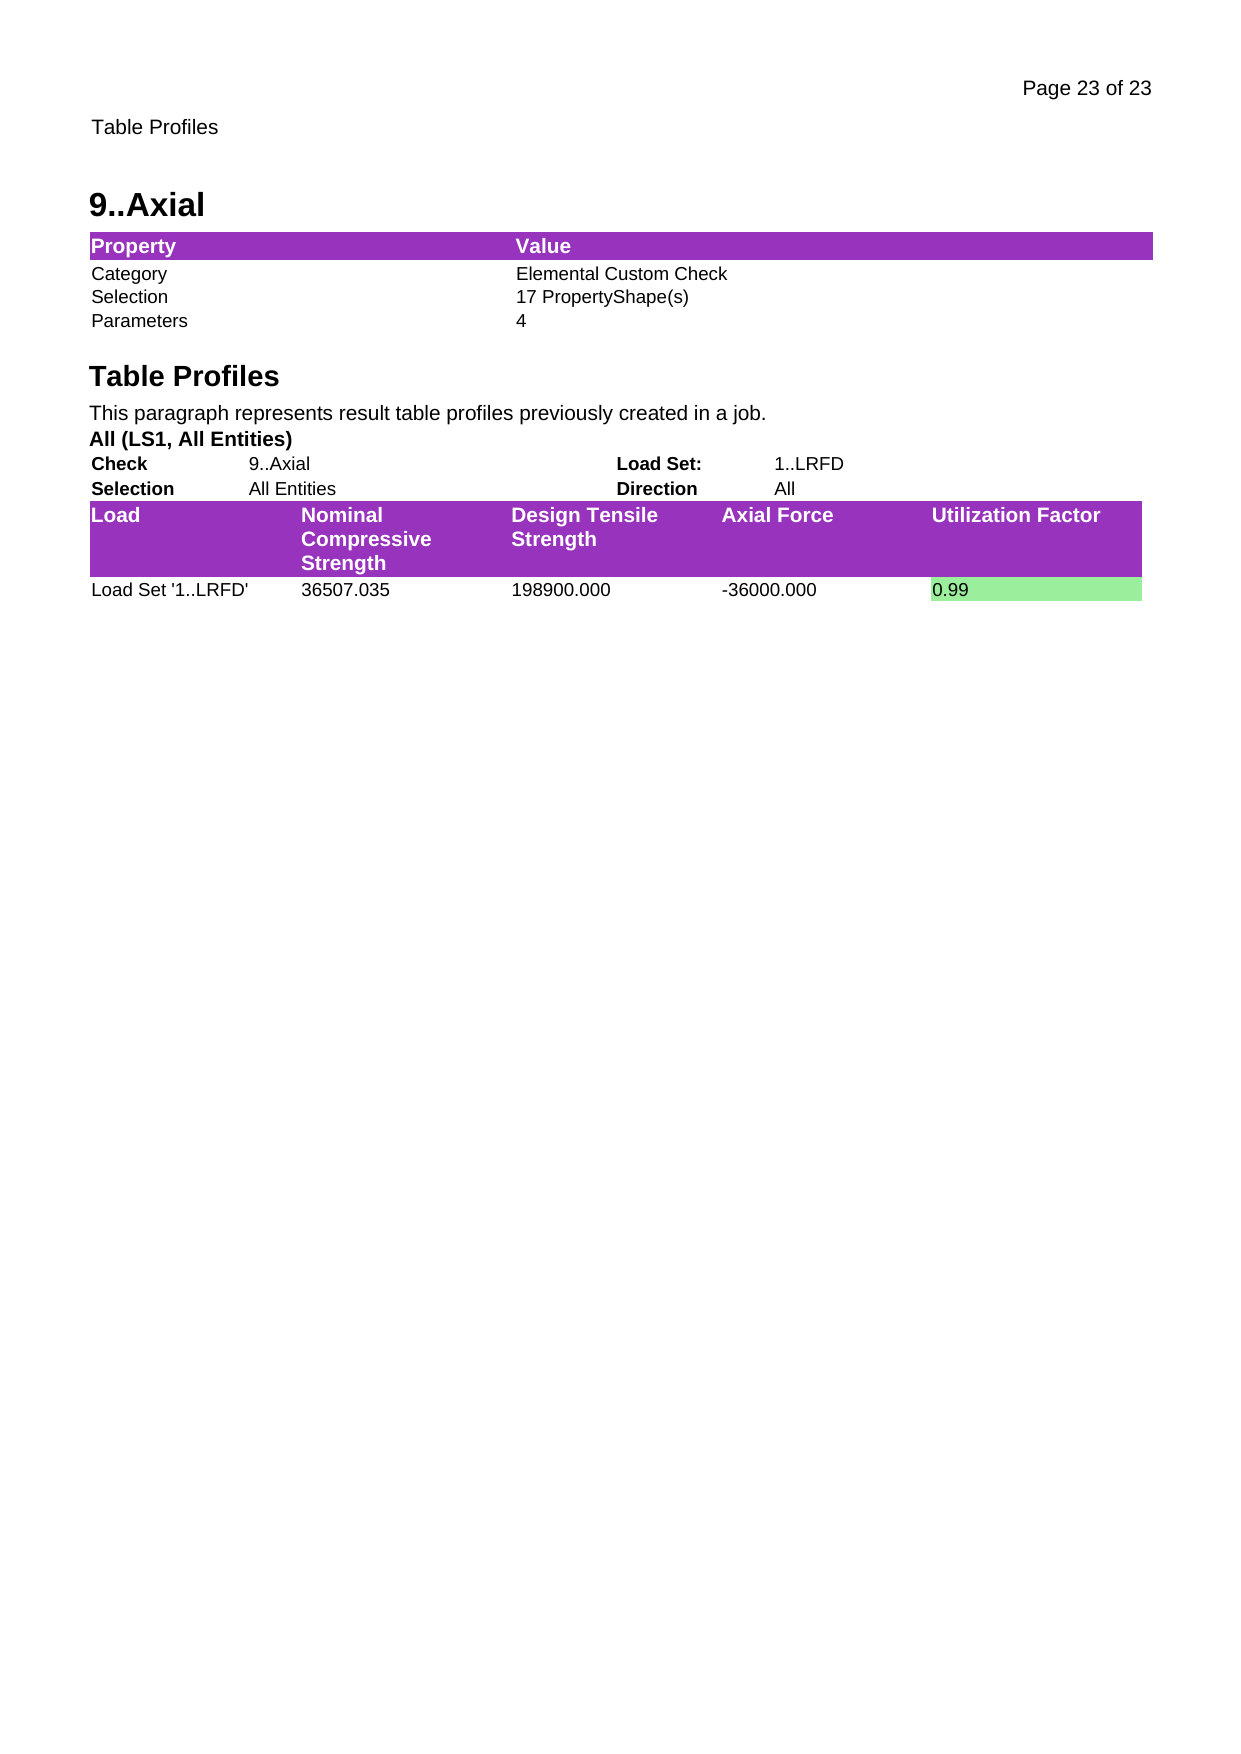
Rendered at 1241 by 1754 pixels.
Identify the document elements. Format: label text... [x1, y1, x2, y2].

table_cell 0.99 [931, 577, 1142, 601]
table_header Value [514, 232, 1153, 260]
table_cell 36507.035 [300, 577, 510, 601]
table_header Check [90, 451, 247, 476]
table_cell Category [90, 260, 514, 284]
table_header Property [90, 232, 514, 260]
table_header 1..LRFD [773, 451, 1141, 476]
table_cell All Entities [247, 476, 615, 501]
table_cell 4 [514, 308, 1153, 331]
table_cell Load Set '1..LRFD' [90, 577, 300, 601]
table_cell Selection [90, 284, 514, 307]
subtitle Table Profiles [88, 359, 1152, 393]
table_cell Axial Force [720, 501, 931, 577]
table_cell 17 PropertyShape(s) [514, 284, 1153, 307]
table_cell Selection [90, 476, 247, 501]
table_header 9..Axial [247, 451, 615, 476]
table_cell Parameters [90, 308, 514, 331]
table_cell Load [90, 501, 300, 577]
table_cell All [773, 476, 1141, 501]
table_header Load Set: [615, 451, 773, 476]
subtitle 9..Axial [88, 185, 1152, 224]
table_cell 198900.000 [510, 577, 720, 601]
table_cell Elemental Custom Check [514, 260, 1153, 284]
table_cell Design Tensile Strength [510, 501, 720, 577]
table_cell Nominal Compressive Strength [300, 501, 510, 577]
table_cell Direction [615, 476, 773, 501]
table_cell Utilization Factor [931, 501, 1142, 577]
text This paragraph represents result table profiles previously created in a job. [89, 401, 1152, 425]
text All (LS1, All Entities) [89, 427, 1152, 451]
table_cell -36000.000 [720, 577, 931, 601]
